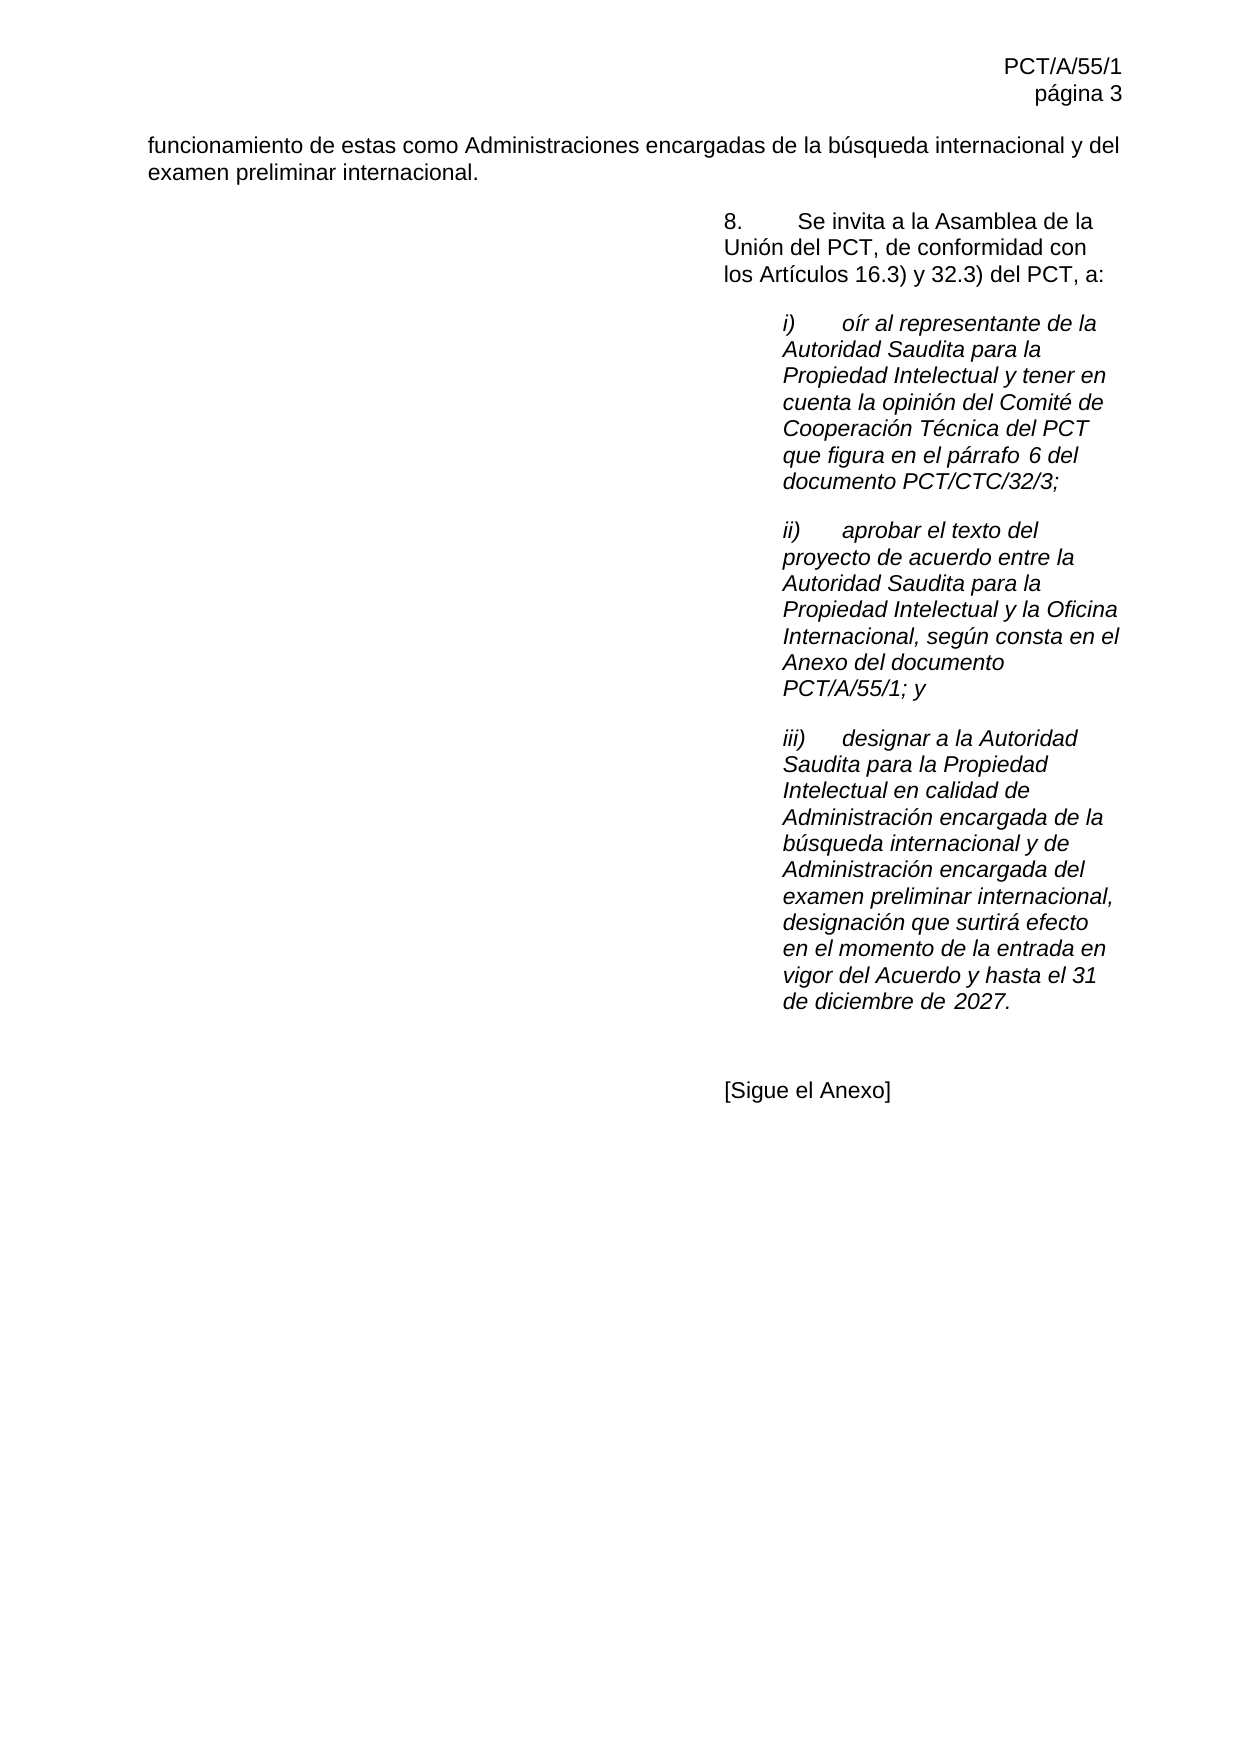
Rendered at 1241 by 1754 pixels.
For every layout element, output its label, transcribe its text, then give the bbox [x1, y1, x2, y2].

text Se invita a la Asamblea de la Unión del PCT, de conformidad con los Artículos 16.3) y 32.3) del PCT, a: [724, 208, 1122, 287]
list designar a la Autoridad Saudita para la Propiedad Intelectual en calidad de Administración encargada de la búsqueda internacional y de Administración encargada del examen preliminar internacional, designación que surtirá efecto en el momento de la entrada en vigor del Acuerdo y hasta el 31 de diciembre de 2027. [783, 724, 1122, 1014]
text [148, 132, 1122, 185]
list oír al representante de la Autoridad Saudita para la Propiedad Intelectual y tener en cuenta la opinión del Comité de Cooperación Técnica del PCT que figura en el párrafo 6 del documento PCT/CTC/32/3; [783, 310, 1122, 494]
text [Sigue el Anexo] [724, 1077, 1122, 1103]
list aprobar el texto del proyecto de acuerdo entre la Autoridad Saudita para la Propiedad Intelectual y la Oficina Internacional, según consta en el Anexo del documento PCT/A/55/1; y [783, 517, 1122, 702]
